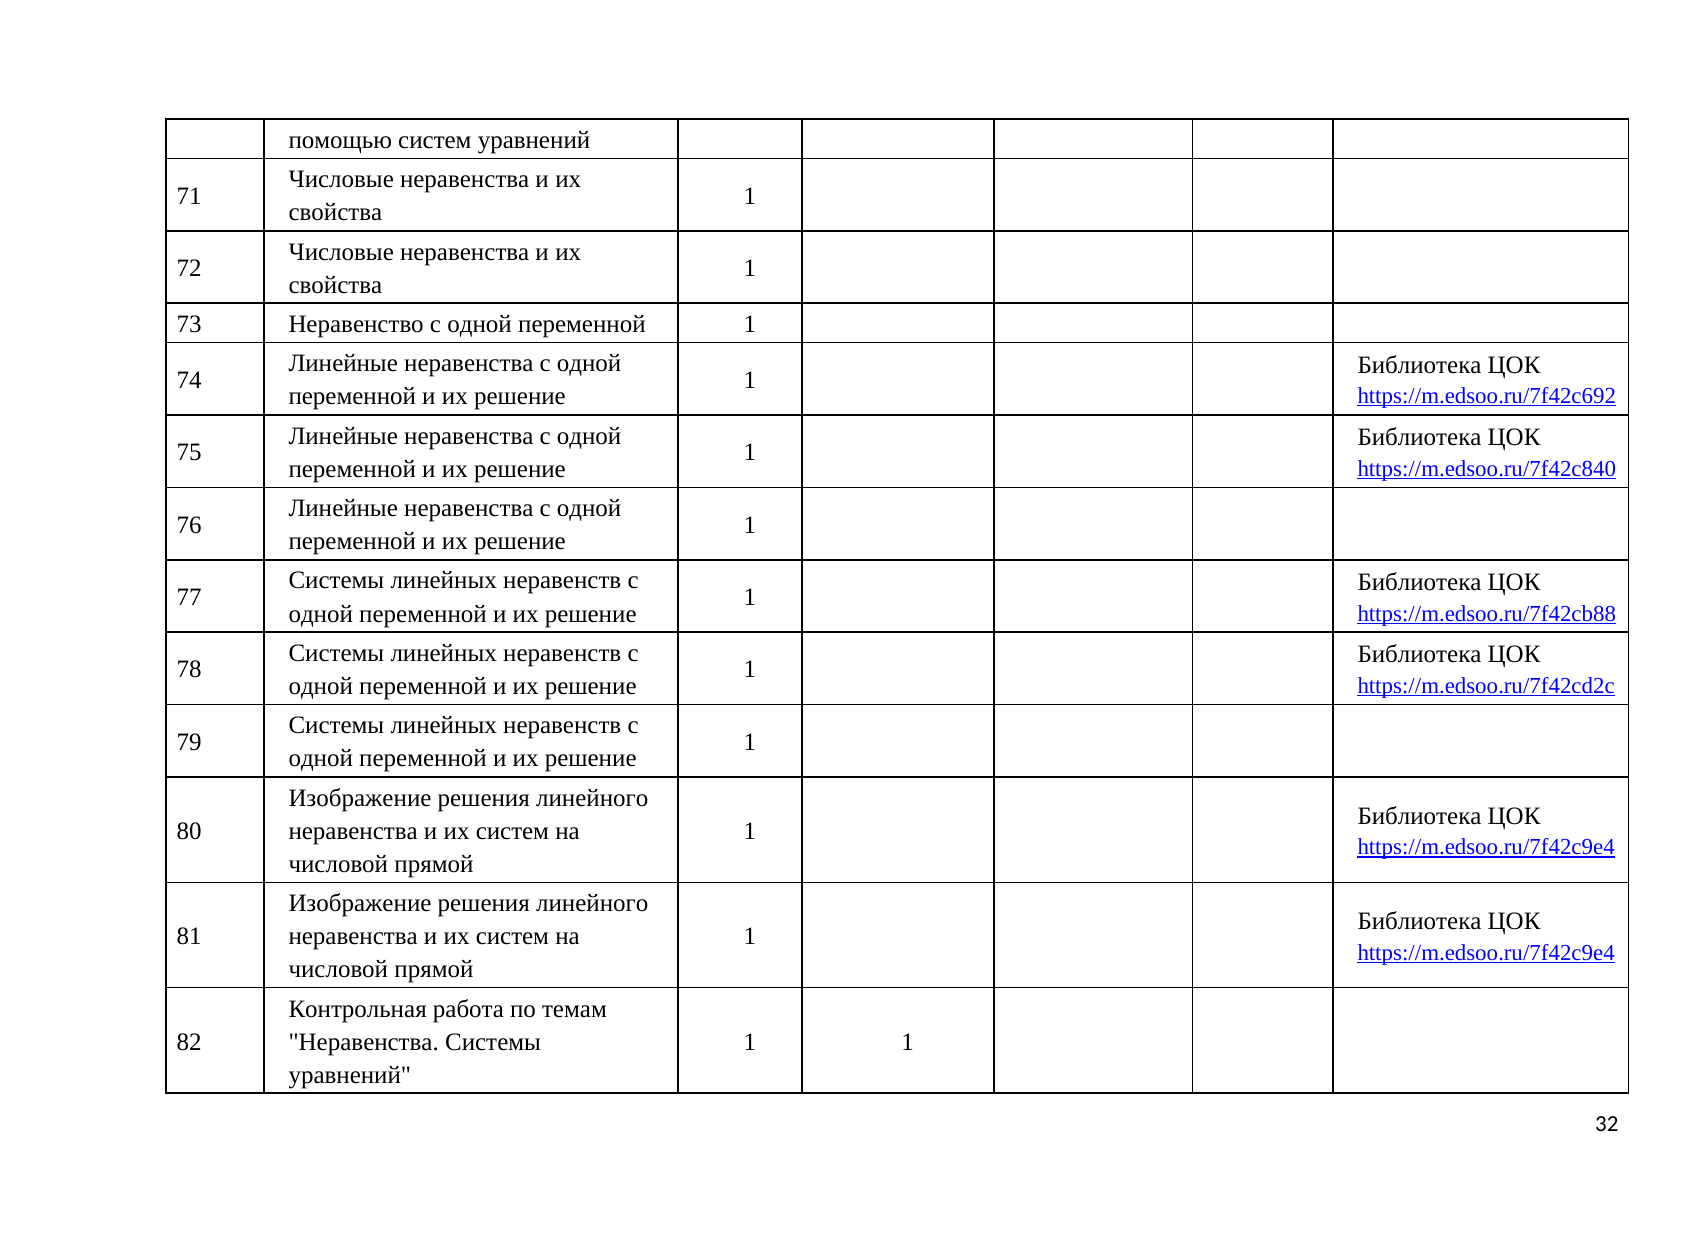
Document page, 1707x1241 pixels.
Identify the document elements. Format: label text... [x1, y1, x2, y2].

table_cell Изображение решения линейного неравенства и их систем на числовой прямой [265, 778, 677, 881]
table_cell Библиотека ЦОК https://m.edsoo.ru/7f42c9e4 [1334, 883, 1628, 987]
table_cell 78 [167, 633, 263, 704]
table_cell [1193, 988, 1332, 1092]
table_cell [1334, 232, 1628, 302]
table_cell [1193, 488, 1332, 559]
table_cell [995, 120, 1192, 157]
table_cell Библиотека ЦОК https://m.edsoo.ru/7f42cd2c [1334, 633, 1628, 704]
table_cell [803, 883, 993, 987]
table_cell Системы линейных неравенств с одной переменной и их решение [265, 705, 677, 776]
table_cell 1 [679, 988, 801, 1092]
table_cell Числовые неравенства и их свойства [265, 232, 677, 302]
table_cell [1334, 988, 1628, 1092]
table_cell [803, 343, 993, 414]
table_cell 80 [167, 778, 263, 881]
table_cell Библиотека ЦОК https://m.edsoo.ru/7f42cb88 [1334, 561, 1628, 631]
table_cell Линейные неравенства с одной переменной и их решение [265, 416, 677, 486]
table_cell [995, 633, 1192, 704]
table_cell [1334, 120, 1628, 157]
table_cell 1 [679, 159, 801, 230]
table_cell [803, 416, 993, 486]
table_cell [995, 232, 1192, 302]
table_cell [1193, 120, 1332, 157]
table_cell [803, 159, 993, 230]
table_cell 72 [167, 232, 263, 302]
table_cell [995, 159, 1192, 230]
table_cell [803, 633, 993, 704]
table_cell 1 [679, 633, 801, 704]
table_cell 1 [679, 778, 801, 881]
table_cell Системы линейных неравенств с одной переменной и их решение [265, 633, 677, 704]
table_cell [1334, 159, 1628, 230]
table_cell 1 [679, 488, 801, 559]
table_cell [1193, 232, 1332, 302]
table_cell 1 [679, 561, 801, 631]
table_cell Библиотека ЦОК https://m.edsoo.ru/7f42c9e4 [1334, 778, 1628, 881]
table_cell 73 [167, 304, 263, 342]
table_cell 79 [167, 705, 263, 776]
table_cell [1193, 343, 1332, 414]
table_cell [265, 120, 677, 157]
table_cell 70 [167, 120, 263, 157]
table_cell 77 [167, 561, 263, 631]
table_cell 1 [679, 120, 801, 157]
table_cell 1 [679, 883, 801, 987]
table_cell Системы линейных неравенств с одной переменной и их решение [265, 561, 677, 631]
table_cell [1193, 561, 1332, 631]
table_cell [995, 883, 1192, 987]
table_cell Линейные неравенства с одной переменной и их решение [265, 488, 677, 559]
table_cell Неравенство с одной переменной [265, 304, 677, 342]
table_cell [803, 304, 993, 342]
table_cell [1193, 416, 1332, 486]
table_cell 1 [679, 343, 801, 414]
table_cell 1 [679, 232, 801, 302]
table_cell Линейные неравенства с одной переменной и их решение [265, 343, 677, 414]
table_cell [803, 120, 993, 157]
table_cell [995, 778, 1192, 881]
table_cell [995, 561, 1192, 631]
table_cell 1 [679, 304, 801, 342]
table_cell [1334, 705, 1628, 776]
table_cell [1193, 778, 1332, 881]
table_cell 71 [167, 159, 263, 230]
table_cell 74 [167, 343, 263, 414]
table_cell 1 [679, 416, 801, 486]
table_cell [995, 304, 1192, 342]
table_cell 76 [167, 488, 263, 559]
table_cell [803, 705, 993, 776]
table_cell [1193, 159, 1332, 230]
table_cell [995, 705, 1192, 776]
table_cell [995, 343, 1192, 414]
table_cell [1193, 304, 1332, 342]
table_cell [995, 488, 1192, 559]
table_cell [1193, 883, 1332, 987]
table_cell 75 [167, 416, 263, 486]
table_cell Библиотека ЦОК https://m.edsoo.ru/7f42c840 [1334, 416, 1628, 486]
table_cell [803, 488, 993, 559]
table_cell Библиотека ЦОК https://m.edsoo.ru/7f42c692 [1334, 343, 1628, 414]
table_cell [995, 988, 1192, 1092]
table_cell 81 [167, 883, 263, 987]
table_cell [803, 232, 993, 302]
table_cell [1193, 705, 1332, 776]
table_cell Контрольная работа по темам "Неравенства. Системы уравнений" [265, 988, 677, 1092]
table_cell [803, 778, 993, 881]
table_cell [803, 561, 993, 631]
table_cell [1334, 488, 1628, 559]
table_cell 82 [167, 988, 263, 1092]
table_cell 1 [679, 705, 801, 776]
table_cell Числовые неравенства и их свойства [265, 159, 677, 230]
table_cell Изображение решения линейного неравенства и их систем на числовой прямой [265, 883, 677, 987]
table_cell [1193, 633, 1332, 704]
table_cell 1 [803, 988, 993, 1092]
table_cell [1334, 304, 1628, 342]
table_cell [995, 416, 1192, 486]
